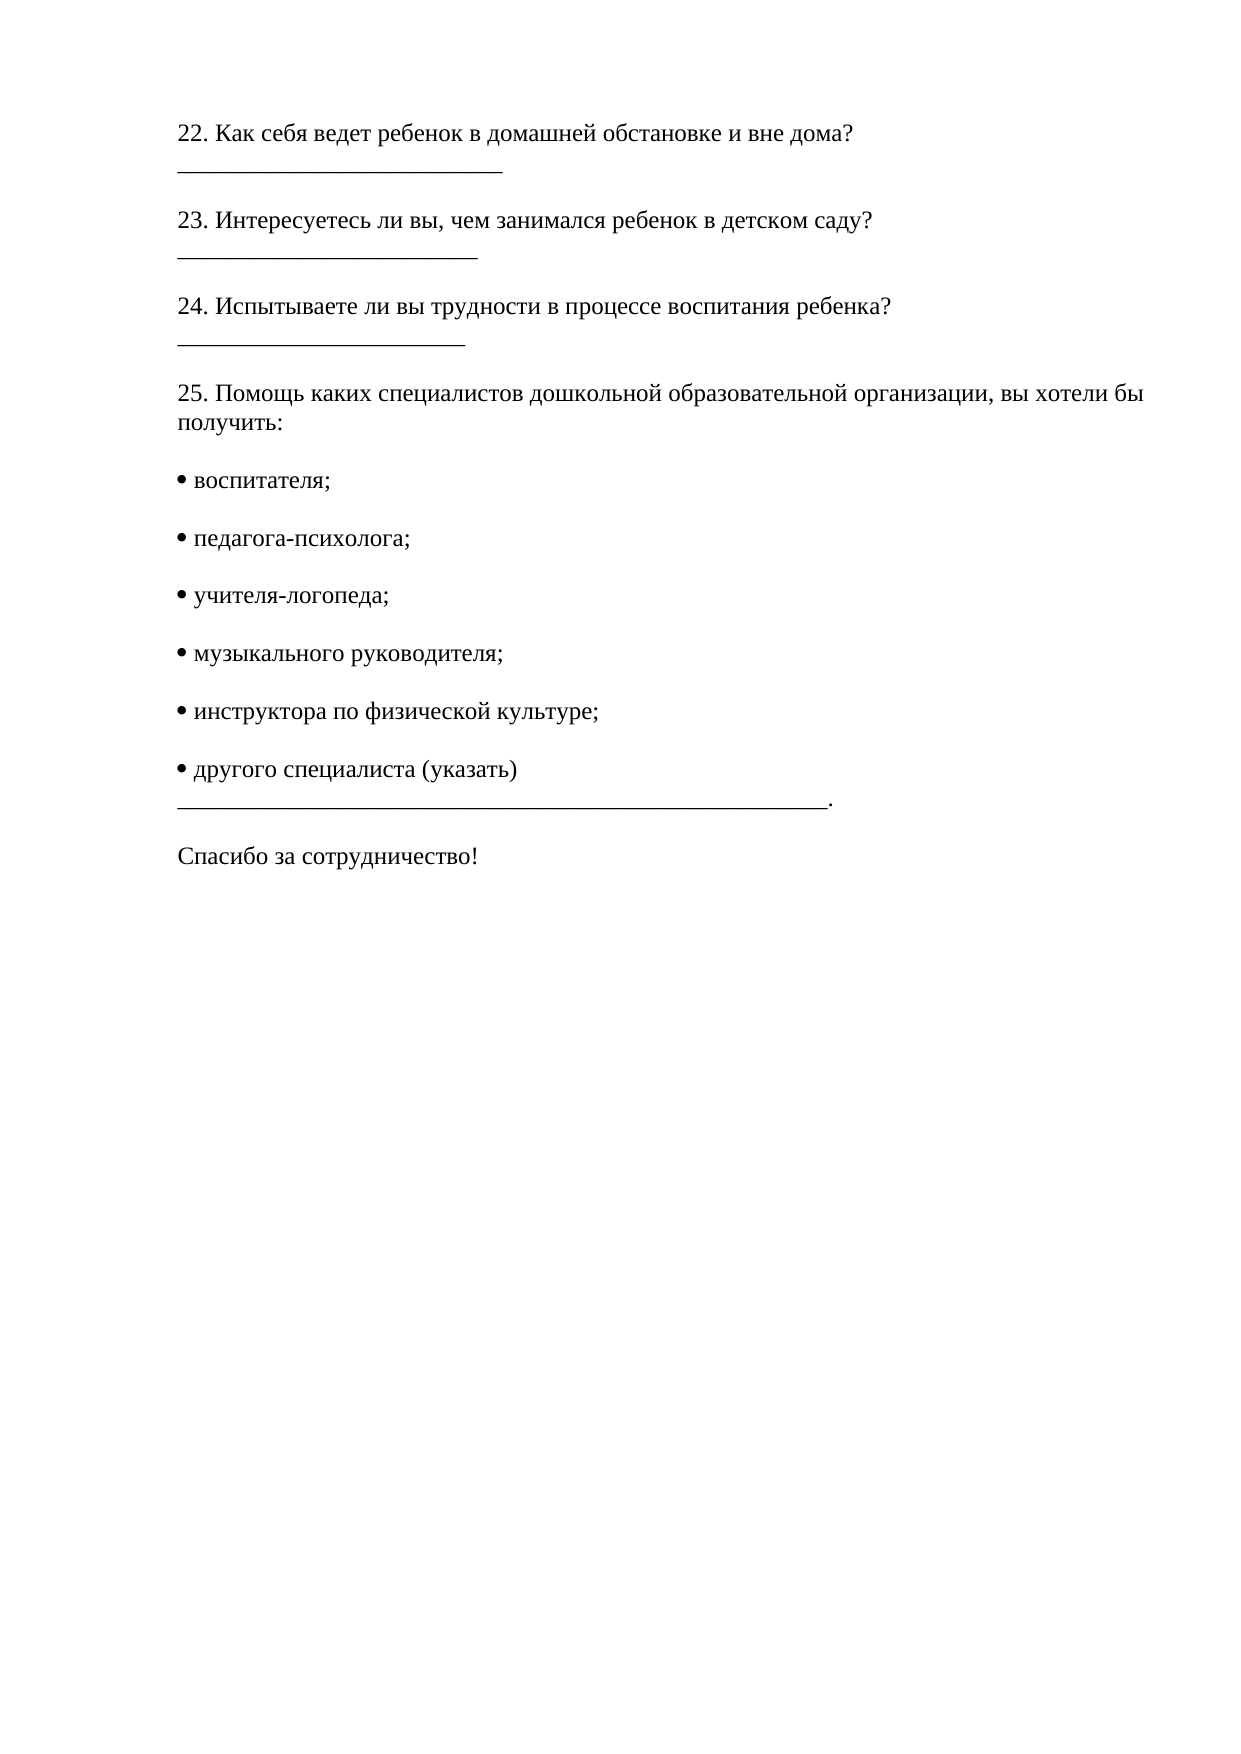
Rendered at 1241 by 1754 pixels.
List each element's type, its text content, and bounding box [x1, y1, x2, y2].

text 24.​ Испытываете ли вы трудности в процессе воспитания ребенка? _______________________ [177, 291, 1152, 349]
text ​ педагога-психолога; [177, 523, 1152, 551]
text 22.​ Как себя ведет ребенок в домашней обстановке и вне дома? __________________________ [177, 118, 1152, 176]
text ​ учителя-логопеда; [177, 581, 1152, 609]
text ​ другого специалиста (указать) ____________________________________________________. [177, 754, 1152, 812]
text 25.​ Помощь каких специалистов дошкольной образовательной организации, вы хотели бы получить: [177, 378, 1152, 436]
text ​ воспитателя; [177, 465, 1152, 493]
text 23.​ Интересуетесь ли вы, чем занимался ребенок в детском саду? ________________________ [177, 205, 1152, 262]
text ​ инструктора по физической культуре; [177, 696, 1152, 725]
text ​ музыкального руководителя; [177, 638, 1152, 667]
text Спасибо за сотрудничество! [177, 841, 1152, 870]
